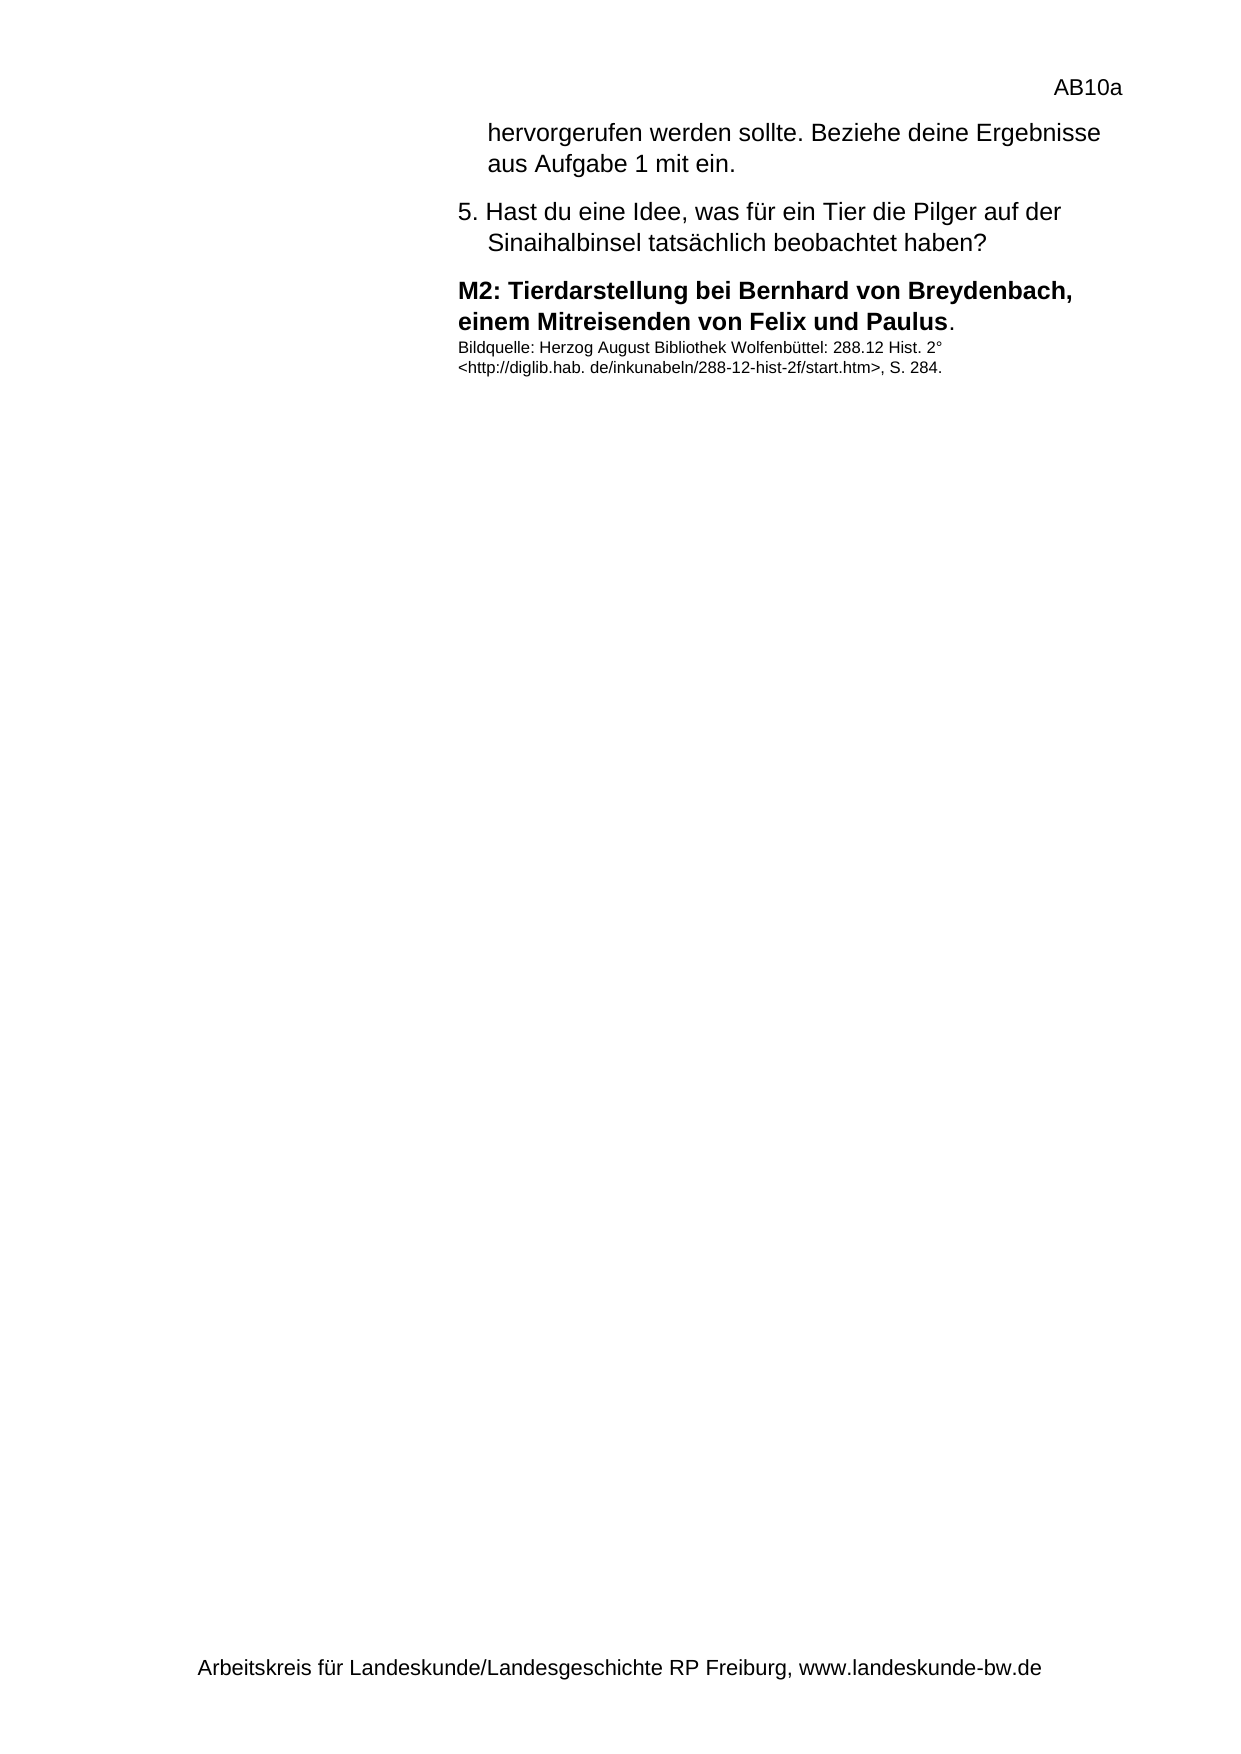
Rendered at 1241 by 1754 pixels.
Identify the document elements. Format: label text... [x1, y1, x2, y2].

text M2: Tierdarstellung bei Bernhard von Breydenbach, einem Mitreisenden von Felix und Paulus. [458, 276, 1122, 335]
text 5. Hast du eine Idee, was für ein Tier die Pilger auf der Sinaihalbinsel tatsächlich beobachtet haben? [458, 197, 1122, 257]
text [458, 118, 1122, 178]
text Bildquelle: Herzog August Bibliothek Wolfenbüttel: 288.12 Hist. 2° <http://diglib.hab. de/inkunabeln/288-12-hist-2f/start.htm>, S. 284. [458, 338, 1122, 377]
